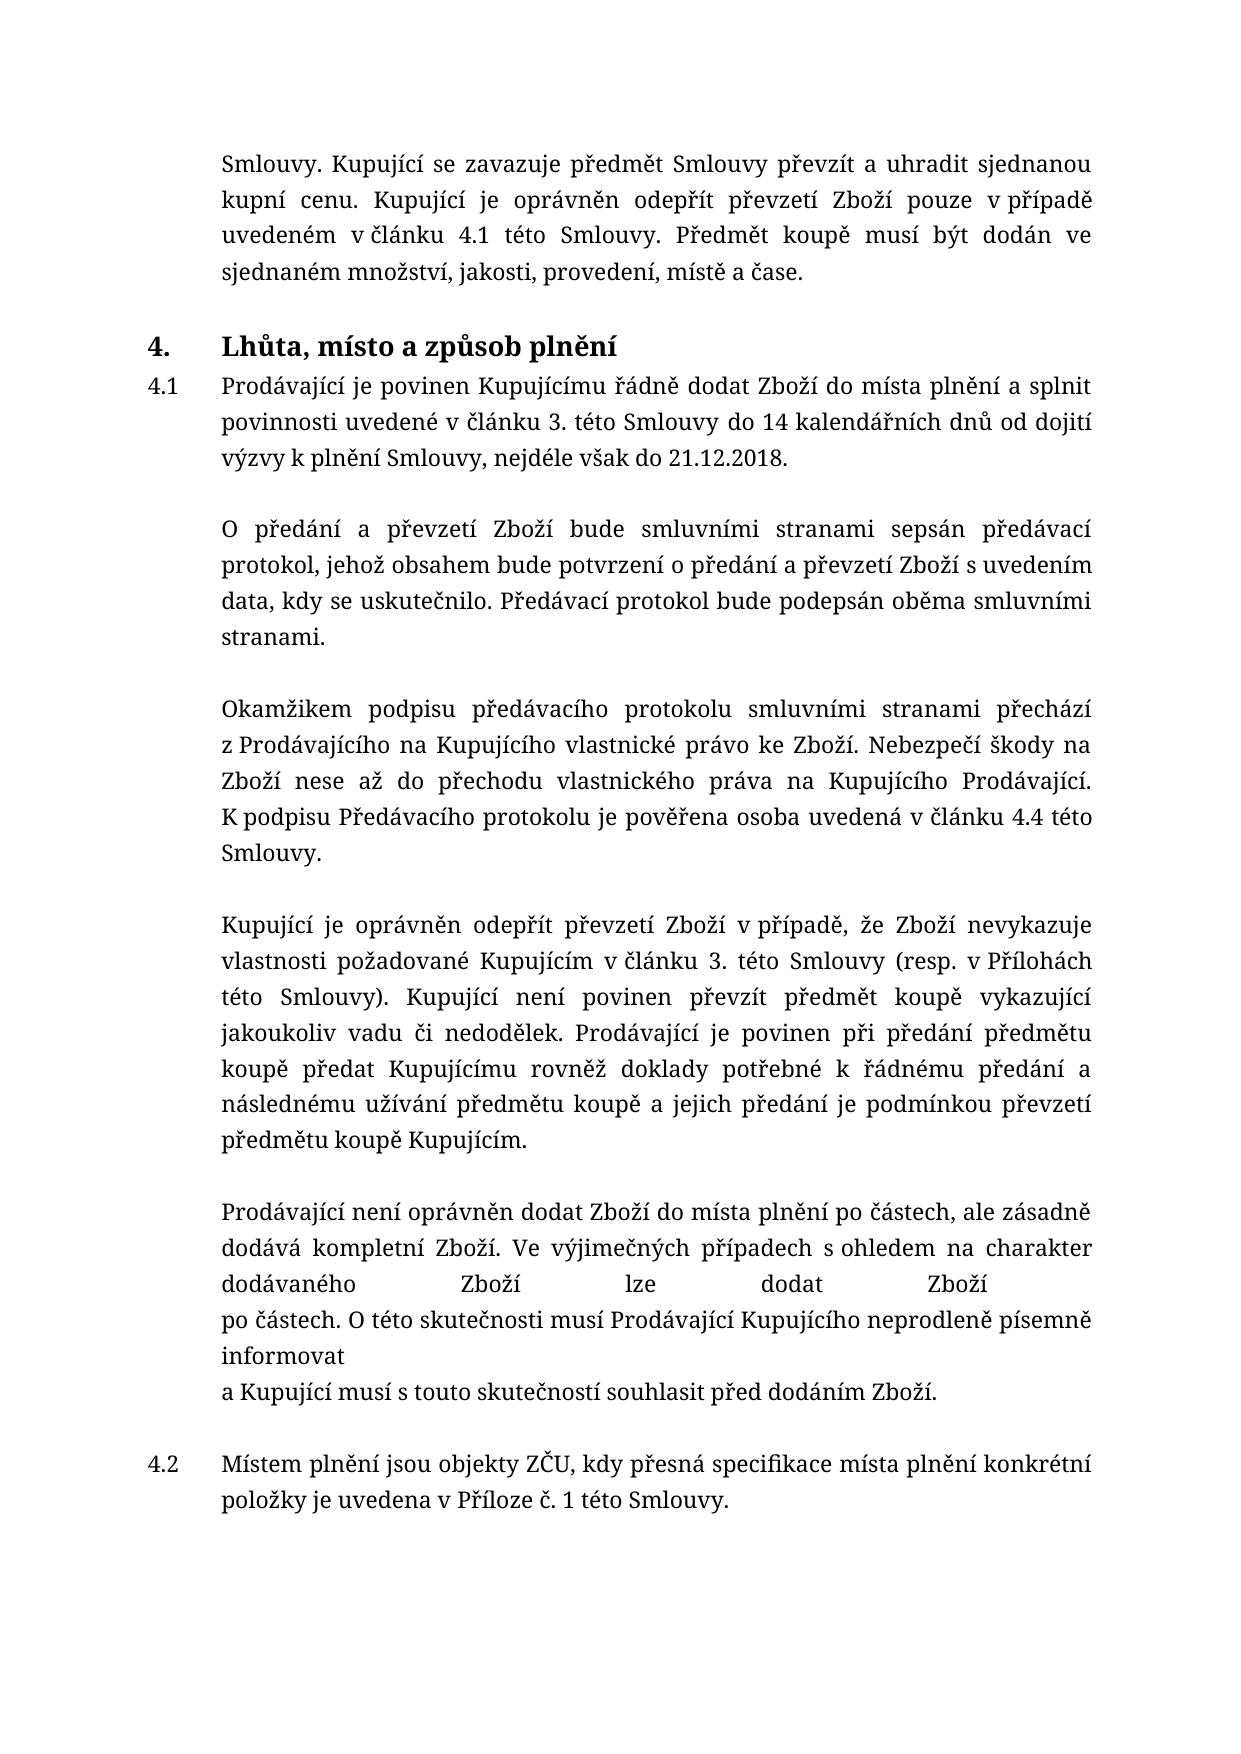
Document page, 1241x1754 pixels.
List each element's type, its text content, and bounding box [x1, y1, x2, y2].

text 4. Lhůta, místo a způsob plnění [148, 327, 1093, 364]
text O předání a převzetí Zboží bude smluvními stranami sepsán předávací protokol, jehož obsahem bude potvrzení o předání a převzetí Zboží s uvedením data, kdy se uskutečnilo. Předávací protokol bude podepsán oběma smluvními stranami. [221, 513, 1093, 652]
text Kupující je oprávněn odepřít převzetí Zboží v případě, že Zboží nevykazuje vlastnosti požadované Kupujícím v článku 3. této Smlouvy (resp. v Přílohách této Smlouvy). Kupující není povinen převzít předmět koupě vykazující jakoukoliv vadu či nedodělek. Prodávající je povinen při předání předmětu koupě předat Kupujícímu rovněž doklady potřebné k řádnému předání a následnému užívání předmětu koupě a jejich předání je podmínkou převzetí předmětu koupě Kupujícím. [221, 909, 1093, 1156]
text 4.1 Prodávající je povinen Kupujícímu řádně dodat Zboží do místa plnění a splnit povinnosti uvedené v článku 3. této Smlouvy do 14 kalendářních dnů od dojití výzvy k plnění Smlouvy, nejdéle však do 21.12.2018. [148, 370, 1093, 473]
text 4.2 Místem plnění jsou objekty ZČU, kdy přesná specifikace místa plnění konkrétní položky je uvedena v Příloze č. 1 této Smlouvy. [148, 1448, 1093, 1515]
text Prodávající není oprávněn dodat Zboží do místa plnění po částech, ale zásadně dodává kompletní Zboží. Ve výjimečných případech s ohledem na charakter dodávaného Zboží lze dodat Zboží po částech. O této skutečnosti musí Prodávající Kupujícího neprodleně písemně informovat a Kupující musí s touto skutečností souhlasit před dodáním Zboží. [221, 1196, 1093, 1407]
text Okamžikem podpisu předávacího protokolu smluvními stranami přechází z Prodávajícího na Kupujícího vlastnické právo ke Zboží. Nebezpečí škody na Zboží nese až do přechodu vlastnického práva na Kupujícího Prodávající. K podpisu Předávacího protokolu je pověřena osoba uvedená v článku 4.4 této Smlouvy. [221, 693, 1093, 868]
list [148, 148, 1093, 287]
